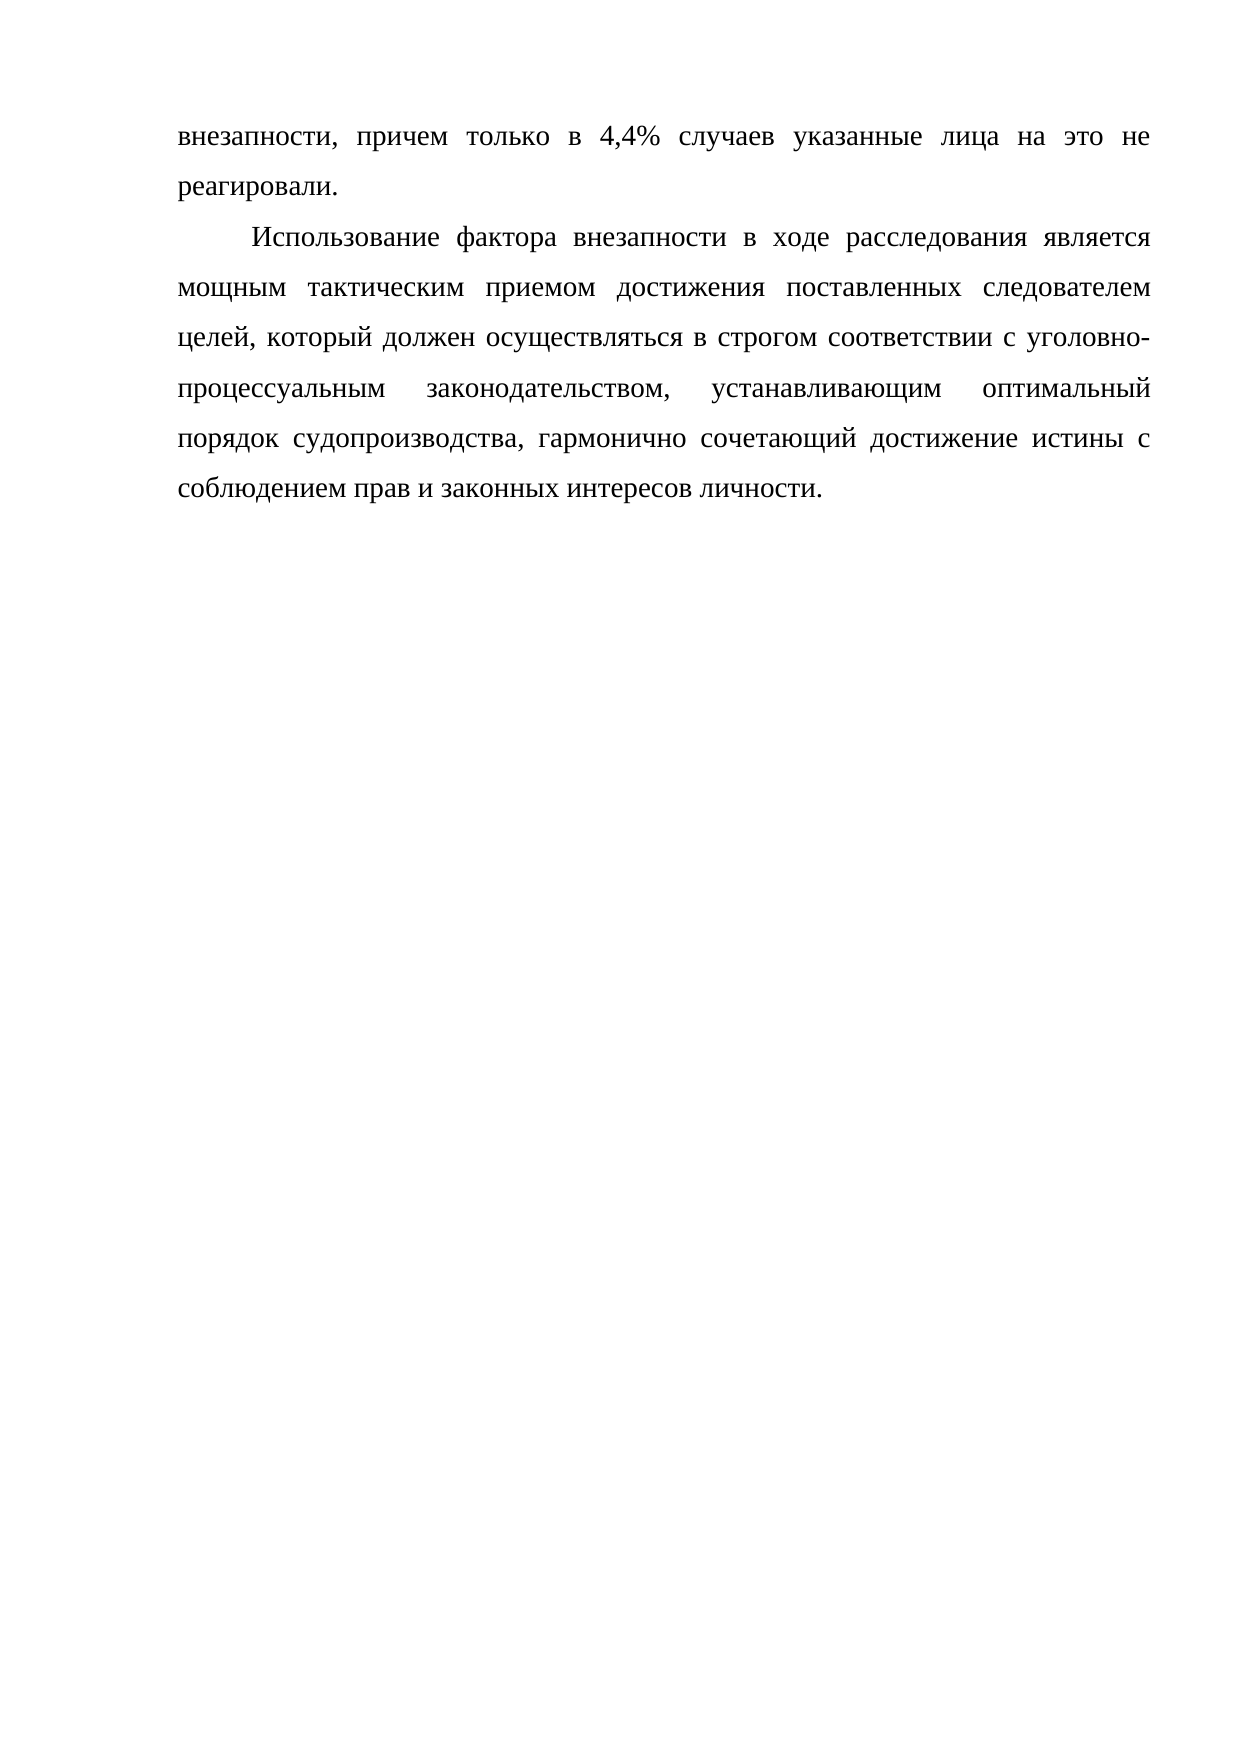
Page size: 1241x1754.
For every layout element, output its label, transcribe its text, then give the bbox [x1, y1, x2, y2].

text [177, 118, 1152, 202]
text Использование фактора внезапности в ходе расследования является мощным тактическим приемом достижения поставленных следователем целей, который должен осуществляться в строгом соответствии с уголовно-процессуальным законодательством, устанавливающим оптимальный порядок судопроизводства, гармонично сочетающий достижение истины с соблюдением прав и законных интересов личности. [177, 219, 1152, 504]
